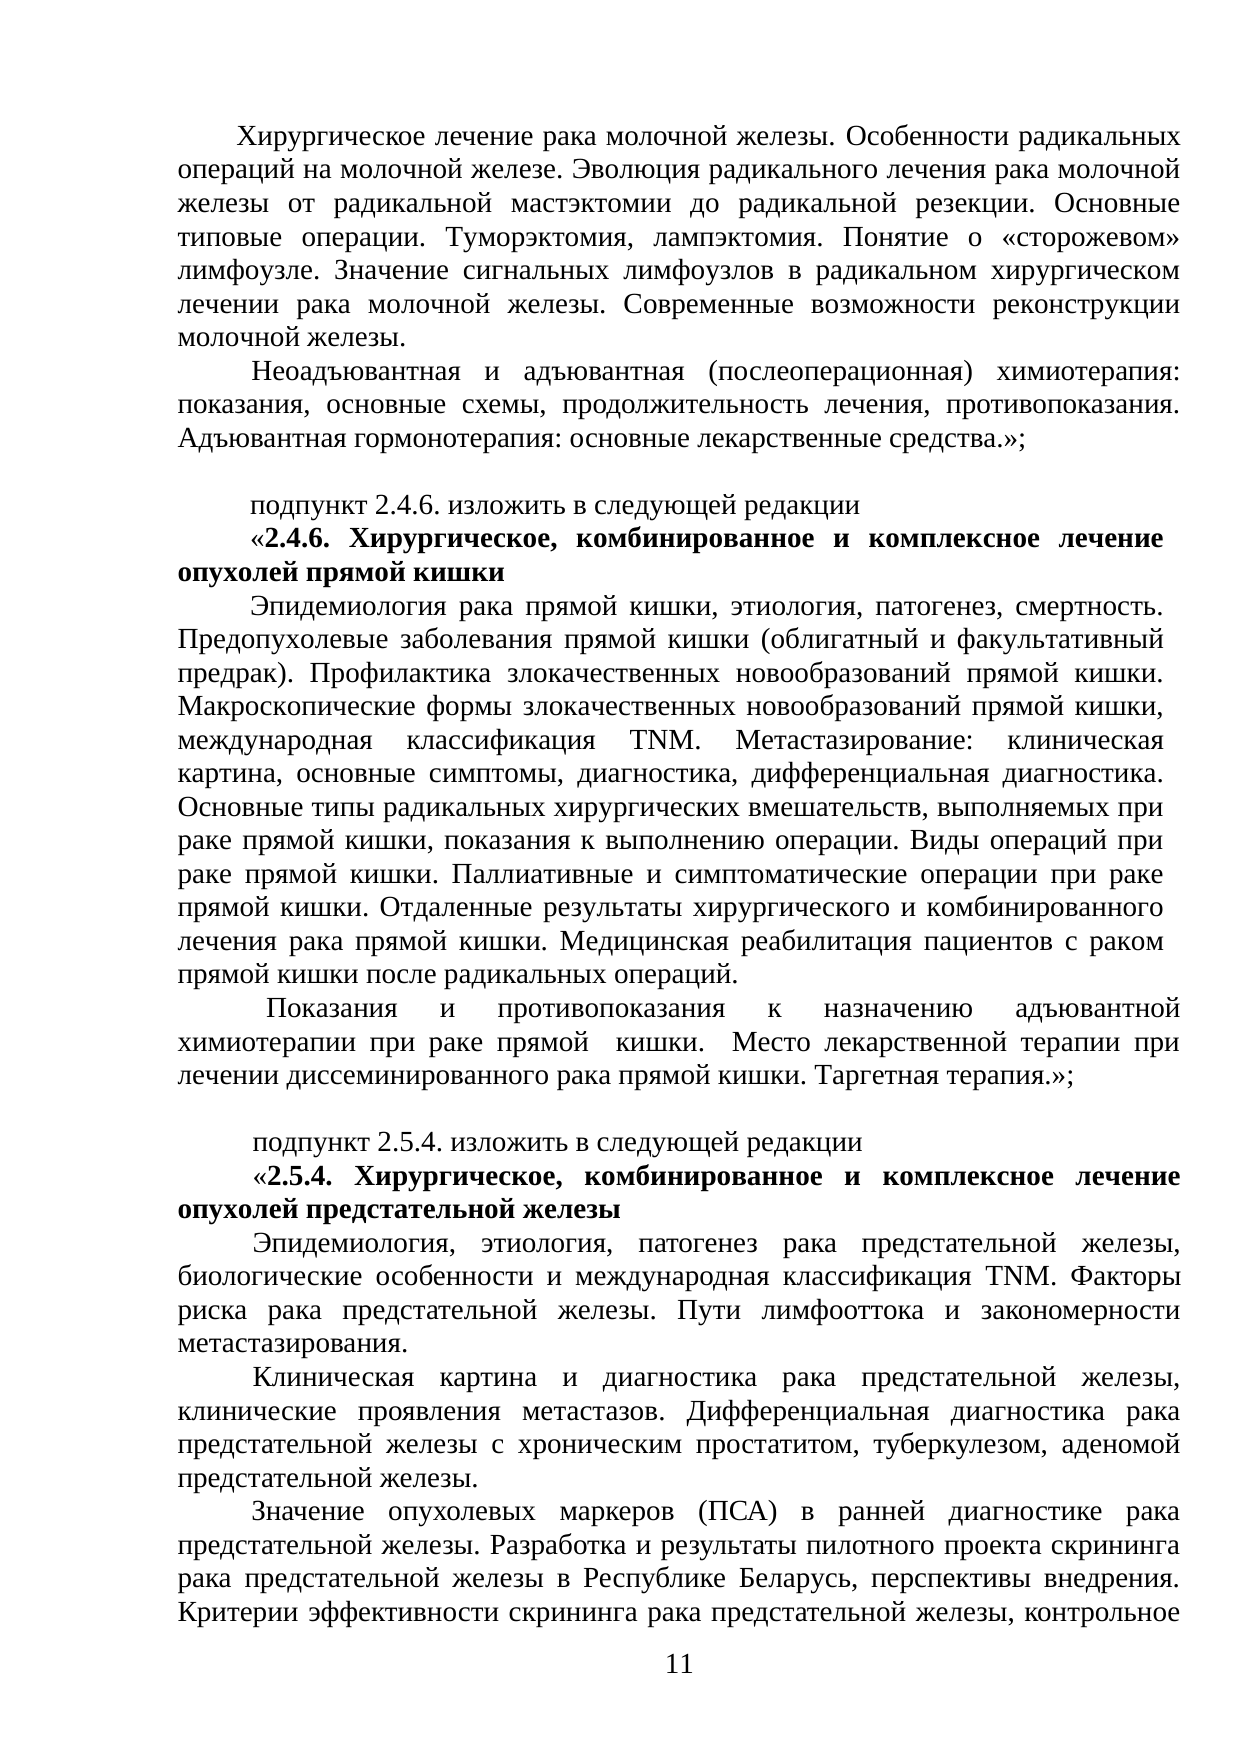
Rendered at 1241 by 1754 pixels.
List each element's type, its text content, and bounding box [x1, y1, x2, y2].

subtitle подпункт 2.4.6. изложить в следующей редакции [177, 487, 1164, 521]
text «2.5.4. Хирургическое, комбинированное и комплексное лечение опухолей предстательной железы [177, 1158, 1181, 1225]
text Неоадъювантная и адъювантная (послеоперационная) химиотерапия: показания, основные схемы, продолжительность лечения, противопоказания. Адъювантная гормонотерапия: основные лекарственные средства.»; [177, 353, 1181, 453]
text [177, 1493, 1181, 1627]
text Хирургическое лечение рака молочной железы. Особенности радикальных операций на молочной железе. Эволюция радикального лечения рака молочной железы от радикальной мастэктомии до радикальной резекции. Основные типовые операции. Туморэктомия, лампэктомия. Понятие о «сторожевом» лимфоузле. Значение сигнальных лимфоузлов в радикальном хирургическом лечении рака молочной железы. Современные возможности реконструкции молочной железы. [177, 118, 1181, 353]
text Эпидемиология, этиология, патогенез рака предстательной железы, биологические особенности и международная классификация TNM. Факторы риска рака предстательной железы. Пути лимфооттока и закономерности метастазирования. [177, 1225, 1181, 1359]
subtitle Эпидемиология рака прямой кишки, этиология, патогенез, смертность. Предопухолевые заболевания прямой кишки (облигатный и факультативный предрак). Профилактика злокачественных новообразований прямой кишки. Макроскопические формы злокачественных новообразований прямой кишки, международная классификация TNM. Метастазирование: клиническая картина, основные симптомы, диагностика, дифференциальная диагностика. Основные типы радикальных хирургических вмешательств, выполняемых при раке прямой кишки, показания к выполнению операции. Виды операций при раке прямой кишки. Паллиативные и симптоматические операции при раке прямой кишки. Отдаленные результаты хирургического и комбинированного лечения рака прямой кишки. Медицинская реабилитация пациентов с раком прямой кишки после радикальных операций. [177, 588, 1164, 990]
text подпункт 2.5.4. изложить в следующей редакции [177, 1124, 1181, 1158]
text Показания и противопоказания к назначению адъювантной химиотерапии при раке прямой кишки. Место лекарственной терапии при лечении диссеминированного рака прямой кишки. Таргетная терапия.»; [177, 990, 1181, 1091]
text Клиническая картина и диагностика рака предстательной железы, клинические проявления метастазов. Дифференциальная диагностика рака предстательной железы с хроническим простатитом, туберкулезом, аденомой предстательной железы. [177, 1359, 1181, 1493]
subtitle «2.4.6. Хирургическое, комбинированное и комплексное лечение опухолей прямой кишки [177, 521, 1164, 588]
